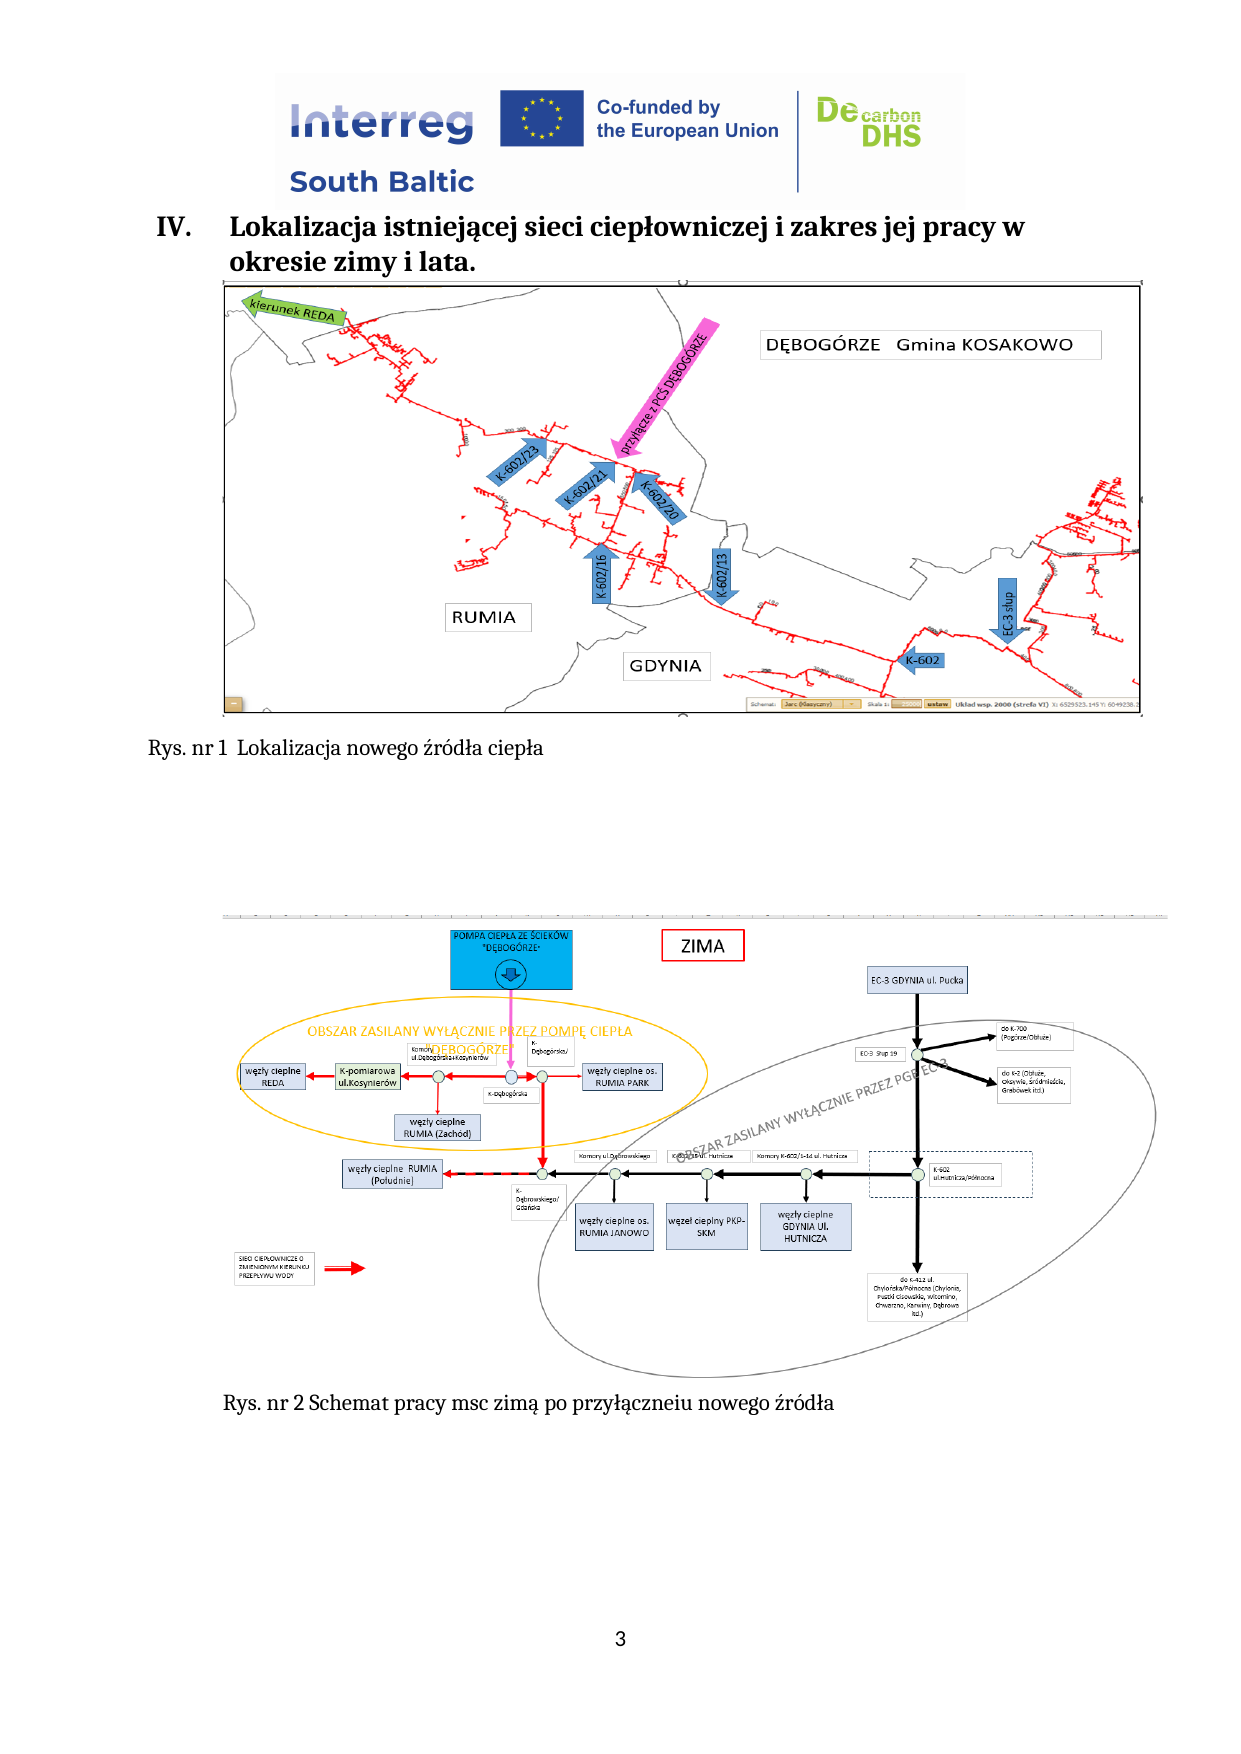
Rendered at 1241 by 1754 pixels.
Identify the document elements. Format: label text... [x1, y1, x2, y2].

list Lokalizacja istniejącej sieci ciepłowniczej i zakres jej pracy w okresie zimy i lata. [192, 210, 1093, 278]
picture [274, 73, 966, 210]
list Rys. nr 2 Schemat pracy msc zimą po przyłączneiu nowego źródła [223, 1389, 1093, 1416]
picture [222, 915, 1168, 1388]
picture [222, 280, 1143, 717]
text Rys. nr 1 Lokalizacja nowego źródła ciepła [148, 735, 1093, 761]
